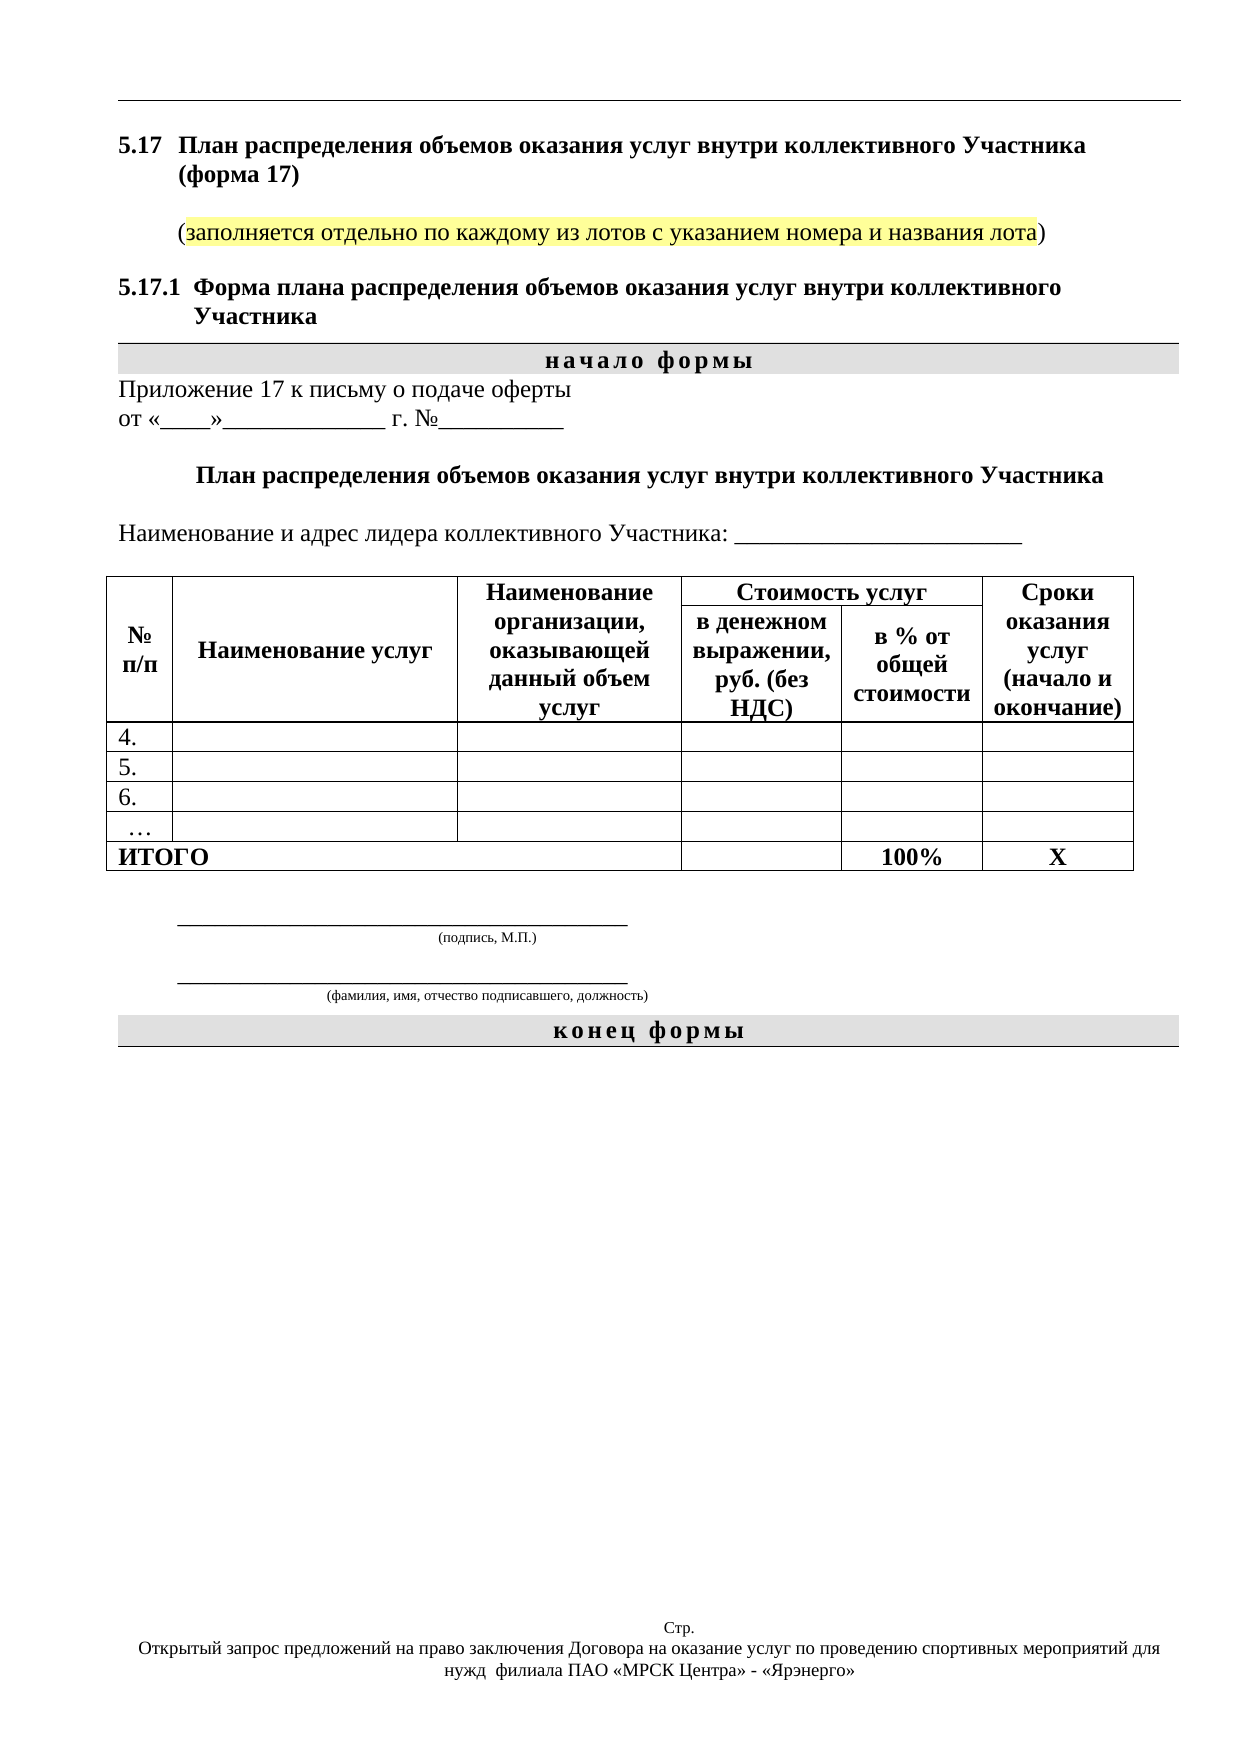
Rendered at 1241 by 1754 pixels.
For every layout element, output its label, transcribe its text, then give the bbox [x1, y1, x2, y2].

text ____________________________________ [118, 958, 1181, 986]
table_cell [983, 723, 1133, 751]
table_header Стоимость услуг [682, 577, 982, 605]
table_cell [682, 723, 841, 751]
text конец формы [118, 1015, 1179, 1046]
table_header Сроки оказания услуг (начало и окончание) [983, 577, 1133, 721]
table_cell ИТОГО [107, 842, 681, 870]
table_cell 100% [842, 842, 982, 870]
table_cell [983, 812, 1133, 841]
text начало формы [118, 344, 1179, 374]
table_cell [107, 723, 172, 751]
subtitle Форма плана распределения объемов оказания услуг внутри коллективного Участника [118, 272, 1181, 330]
table_cell в % от общей стоимости [842, 606, 982, 721]
text План распределения объемов оказания услуг внутри коллективного Участника [118, 461, 1181, 489]
table_cell [173, 752, 457, 781]
table_cell [458, 752, 681, 781]
table_cell [173, 723, 457, 751]
table_cell [682, 752, 841, 781]
table_cell [458, 723, 681, 751]
table_cell [842, 782, 982, 811]
subtitle План распределения объемов оказания услуг внутри коллективного Участника (форма 17) [118, 130, 1181, 188]
text ____________________________________ [118, 900, 1181, 929]
table_cell [983, 782, 1133, 811]
table_cell [842, 812, 982, 841]
table_cell [842, 723, 982, 751]
text Наименование и адрес лидера коллективного Участника: _______________________ [118, 518, 1181, 547]
text (фамилия, имя, отчество подписавшего, должность) [118, 986, 797, 1015]
table_cell [842, 752, 982, 781]
table_cell в денежном выражении, руб. (без НДС) [682, 606, 841, 721]
text Приложение 17 к письму о подаче оферты от «____»_____________ г. №__________ [118, 374, 1181, 432]
table_cell [983, 752, 1133, 781]
table_cell [682, 782, 841, 811]
table_cell [458, 782, 681, 811]
table_cell [107, 752, 172, 781]
text (подпись, М.П.) [118, 929, 797, 958]
table_cell [682, 812, 841, 841]
table_cell … [107, 812, 172, 841]
table_cell Х [983, 842, 1133, 870]
table_header Наименование организации, оказывающей данный объем услуг [458, 577, 681, 721]
table_cell [682, 842, 841, 870]
table_cell [107, 782, 172, 811]
table_cell [173, 812, 457, 841]
table_cell [458, 812, 681, 841]
table_cell [173, 782, 457, 811]
table_header Наименование услуг [173, 577, 457, 721]
table_header № п/п [107, 577, 172, 721]
